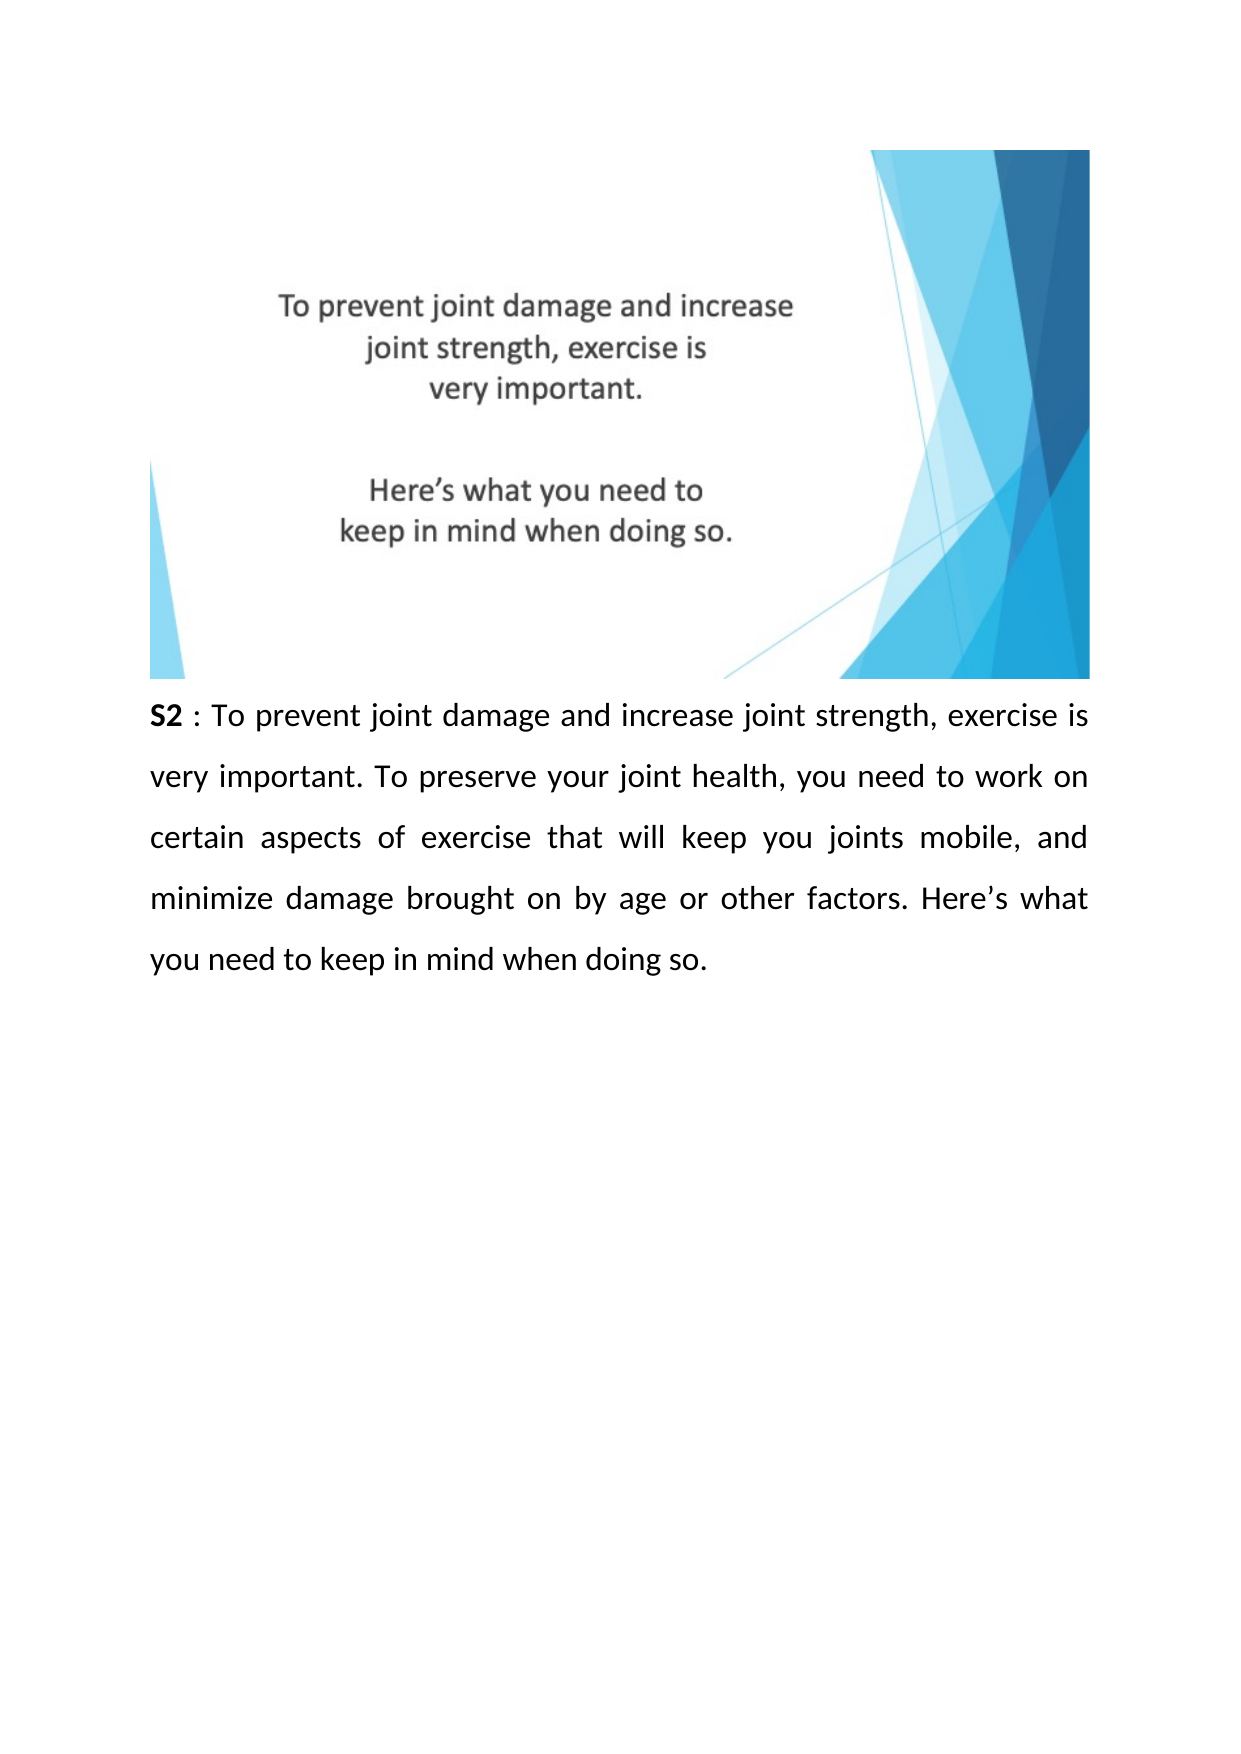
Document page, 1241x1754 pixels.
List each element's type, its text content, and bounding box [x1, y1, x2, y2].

text S2 : To prevent joint damage and increase joint strength, exercise is very important. To preserve your joint health, you need to work on certain aspects of exercise that will keep you joints mobile, and minimize damage brought on by age or other factors. Here’s what you need to keep in mind when doing so. [150, 694, 1090, 979]
picture [150, 150, 1090, 679]
